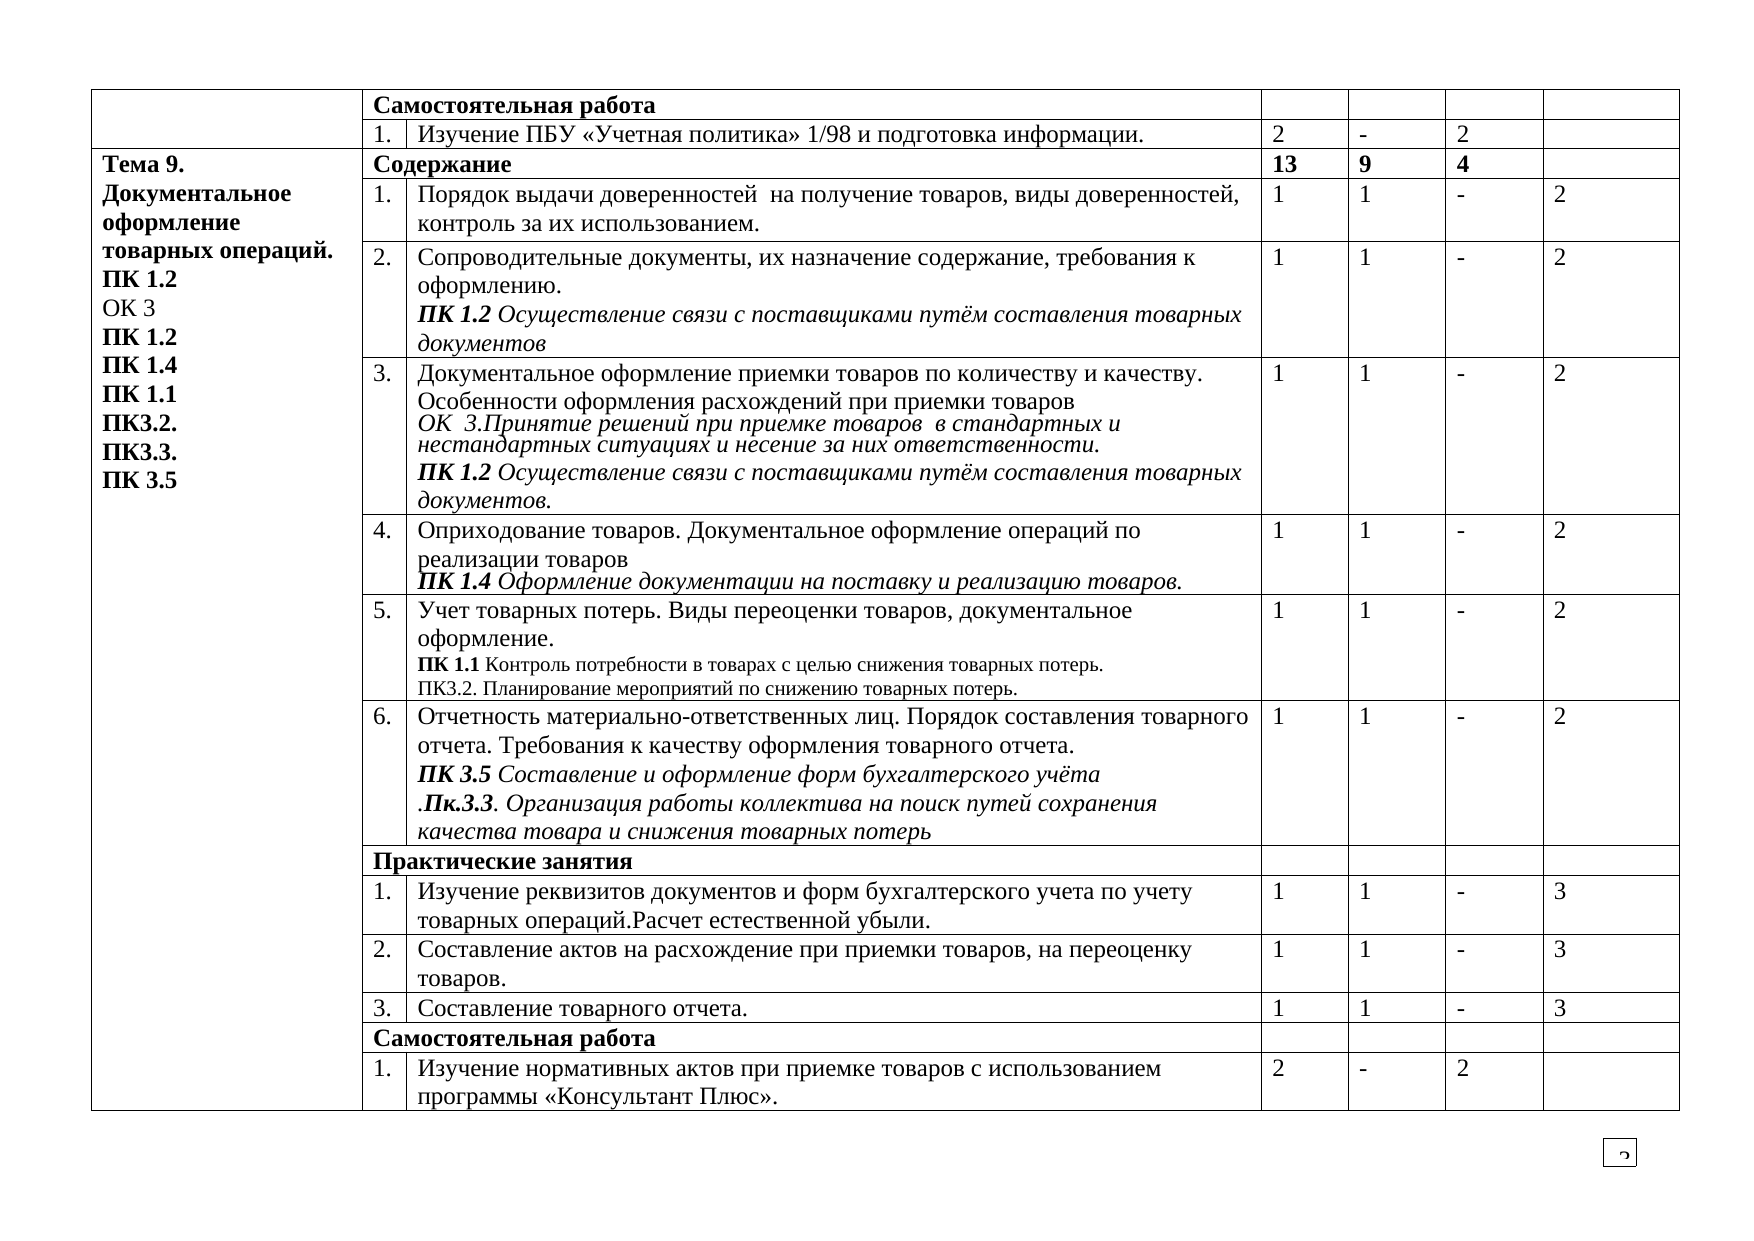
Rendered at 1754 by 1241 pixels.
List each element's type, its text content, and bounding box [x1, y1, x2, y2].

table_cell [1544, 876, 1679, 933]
table_cell [1262, 90, 1348, 118]
table_cell 1 [1349, 701, 1445, 845]
table_cell - [1446, 595, 1543, 700]
table_cell Практические занятия [363, 846, 1261, 875]
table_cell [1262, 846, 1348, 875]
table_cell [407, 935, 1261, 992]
table_cell 1 [1262, 701, 1348, 845]
table_cell 1 [1349, 358, 1445, 514]
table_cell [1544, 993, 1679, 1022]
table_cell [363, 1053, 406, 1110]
table_cell Содержание [363, 149, 1261, 178]
table_cell Документальное оформление приемки товаров по количеству и качеству. Особенности оформления расхождений при приемки товаров ОК 3.Принятие решений при приемке товаров в стандартных и нестандартных ситуациях и несение за них ответственности. ПК 1.2 Осуществление связи с поставщиками путём составления товарных документов. [407, 358, 1261, 514]
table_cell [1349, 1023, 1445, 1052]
table_cell 2 [1544, 515, 1679, 594]
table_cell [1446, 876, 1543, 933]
table_cell 1 [1349, 595, 1445, 700]
table_cell 13 [1262, 149, 1348, 178]
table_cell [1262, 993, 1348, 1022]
table_cell Тема 9. Документальное оформление товарных операций. ПК 1.2 ОК 3 ПК 1.2 ПК 1.4 ПК 1.1 ПК3.2. ПК3.3. ПК 3.5 [92, 149, 362, 1110]
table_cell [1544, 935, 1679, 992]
table_cell 5. [363, 595, 406, 700]
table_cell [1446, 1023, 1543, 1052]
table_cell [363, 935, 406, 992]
table_cell 1. [363, 120, 406, 148]
table_cell 4 [1446, 149, 1543, 178]
table_cell Учет товарных потерь. Виды переоценки товаров, документальное оформление. ПК 1.1 Контроль потребности в товарах с целью снижения товарных потерь. ПК3.2. Планирование мероприятий по снижению товарных потерь. [407, 595, 1261, 700]
table_cell 2 [1544, 358, 1679, 514]
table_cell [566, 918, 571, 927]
table_cell - [1446, 701, 1543, 845]
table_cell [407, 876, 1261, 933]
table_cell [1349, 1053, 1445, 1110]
table_cell Сопроводительные документы, их назначение содержание, требования к оформлению. ПК 1.2 Осуществление связи с поставщиками путём составления товарных документов [407, 242, 1261, 357]
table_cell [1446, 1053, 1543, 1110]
table_cell 4. [363, 515, 406, 594]
table_cell - [1446, 179, 1543, 241]
table_cell 6. [363, 701, 406, 845]
table_cell 1 [1262, 595, 1348, 700]
table_cell [1446, 90, 1543, 118]
table_cell 1 [1262, 242, 1348, 357]
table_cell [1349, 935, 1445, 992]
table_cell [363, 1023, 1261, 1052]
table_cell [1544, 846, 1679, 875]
table_cell 2 [1544, 179, 1679, 241]
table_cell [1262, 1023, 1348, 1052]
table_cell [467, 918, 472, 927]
table_cell Самостоятельная работа [363, 90, 1261, 118]
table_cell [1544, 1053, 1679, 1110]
table_cell 2 [1544, 242, 1679, 357]
table_cell Отчетность материально-ответственных лиц. Порядок составления товарного отчета. Требования к качеству оформления товарного отчета. ПК 3.5 Составление и оформление форм бухгалтерского учёта .Пк.3.3. Организация работы коллектива на поиск путей сохранения качества товара и снижения товарных потерь [407, 701, 1261, 845]
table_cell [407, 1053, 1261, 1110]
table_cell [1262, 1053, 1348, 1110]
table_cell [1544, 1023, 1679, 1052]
table_cell - [1446, 515, 1543, 594]
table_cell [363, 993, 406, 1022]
table_cell 1 [1349, 242, 1445, 357]
table_cell [1349, 90, 1445, 118]
table_cell 2 [1262, 120, 1348, 148]
table_cell [1544, 120, 1679, 148]
table_cell 1 [1262, 358, 1348, 514]
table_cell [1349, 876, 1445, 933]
table_cell 1 [1262, 179, 1348, 241]
table_cell 1 [1262, 515, 1348, 594]
table_cell - [1446, 358, 1543, 514]
table_cell 1 [1349, 179, 1445, 241]
table_cell 2 [1544, 701, 1679, 845]
table_cell Порядок выдачи доверенностей на получение товаров, виды доверенностей, контроль за их использованием. [407, 179, 1261, 241]
table_cell 2. [363, 242, 406, 357]
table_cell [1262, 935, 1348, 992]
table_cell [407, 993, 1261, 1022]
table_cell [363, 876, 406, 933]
table_cell 3. [363, 358, 406, 514]
table_cell 2 [1446, 120, 1543, 148]
table_cell 9 [1349, 149, 1445, 178]
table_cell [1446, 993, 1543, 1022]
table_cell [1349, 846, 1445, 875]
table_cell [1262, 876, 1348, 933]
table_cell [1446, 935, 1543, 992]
table_cell - [1446, 242, 1543, 357]
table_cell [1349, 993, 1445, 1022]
table_cell 2 [1544, 595, 1679, 700]
table_cell 1. [363, 179, 406, 241]
table_cell 1 [1349, 515, 1445, 594]
table_cell - [1349, 120, 1445, 148]
table_cell [1544, 149, 1679, 178]
table_cell Изучение ПБУ «Учетная политика» 1/98 и подготовка информации. [407, 120, 1261, 148]
table_cell [1544, 90, 1679, 118]
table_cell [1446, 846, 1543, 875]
table_cell Оприходование товаров. Документальное оформление операций по реализации товаров ПК 1.4 Оформление документации на поставку и реализацию товаров. [407, 515, 1261, 594]
